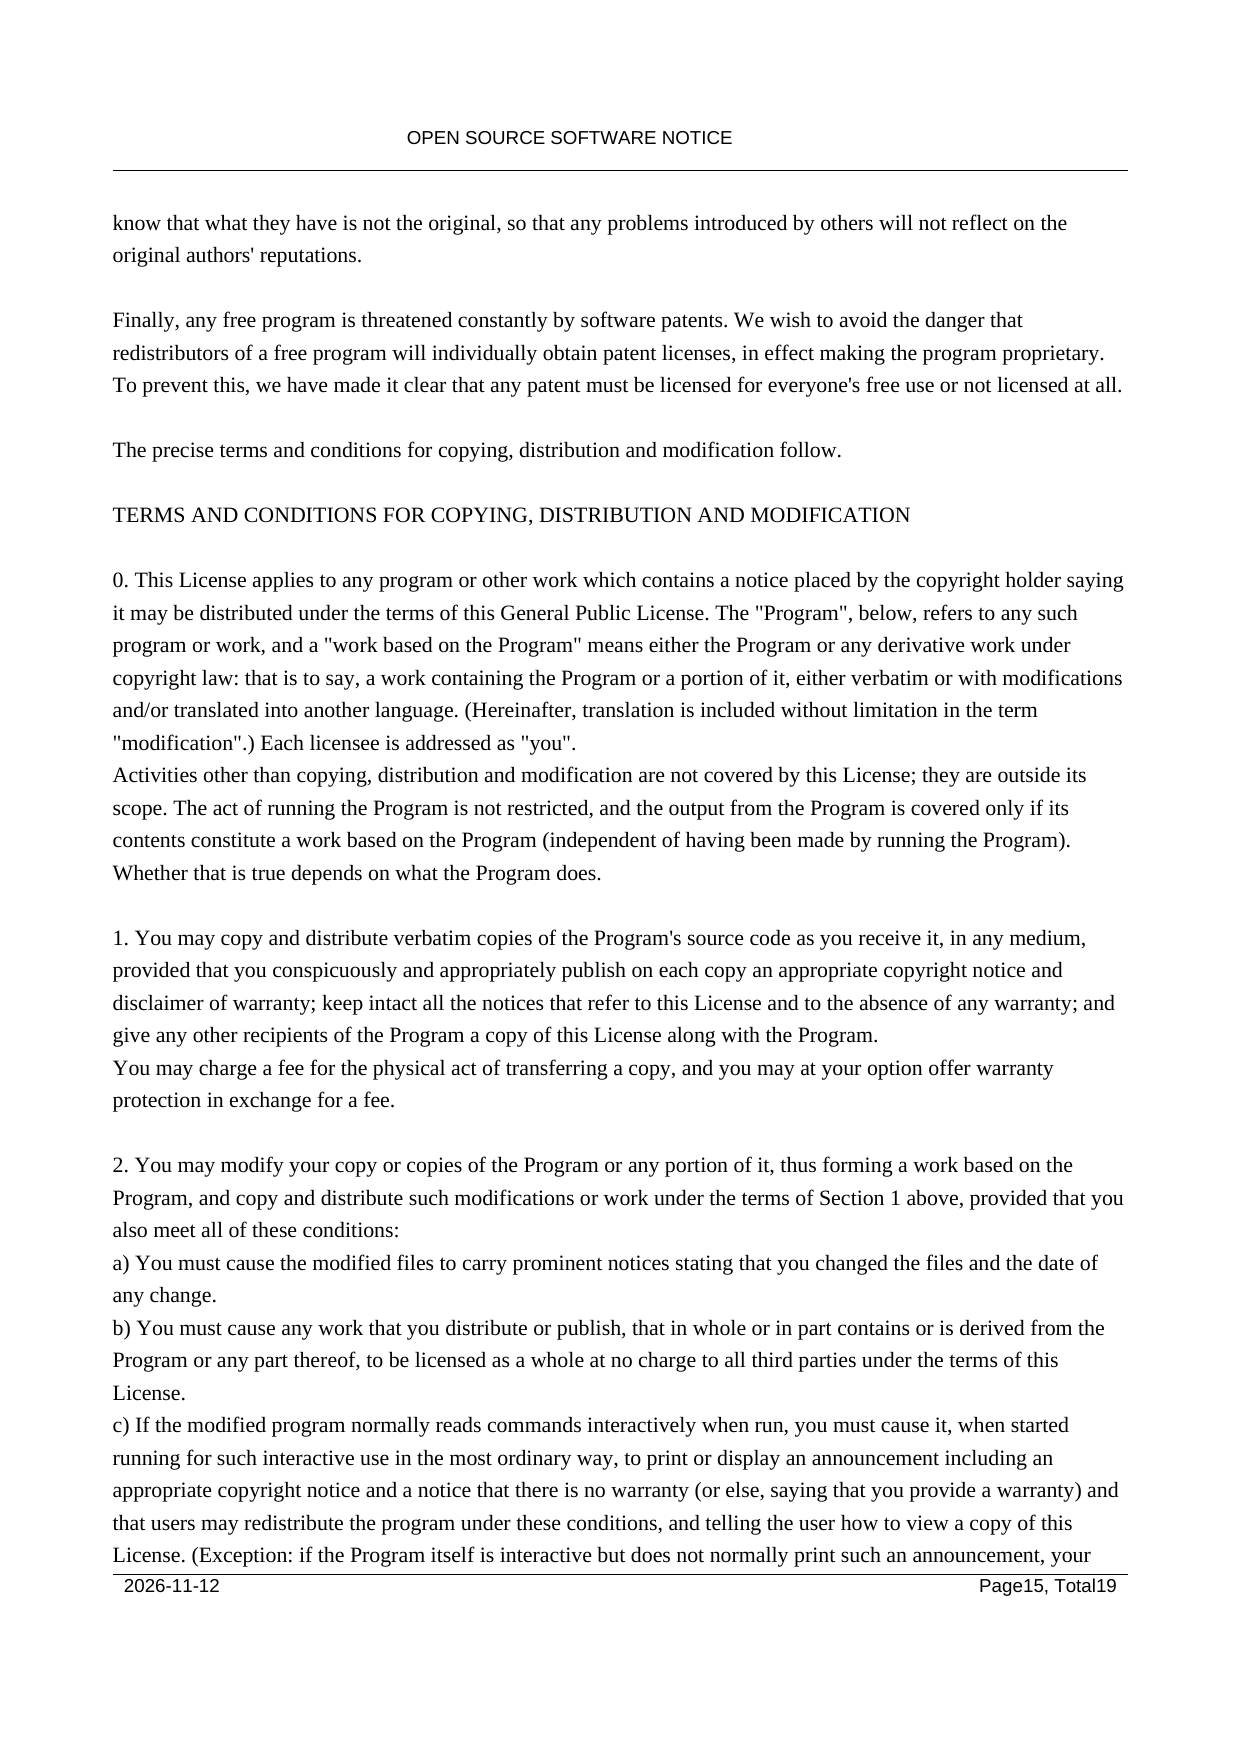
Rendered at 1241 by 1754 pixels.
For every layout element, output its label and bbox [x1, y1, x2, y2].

text [112, 206, 1128, 1571]
